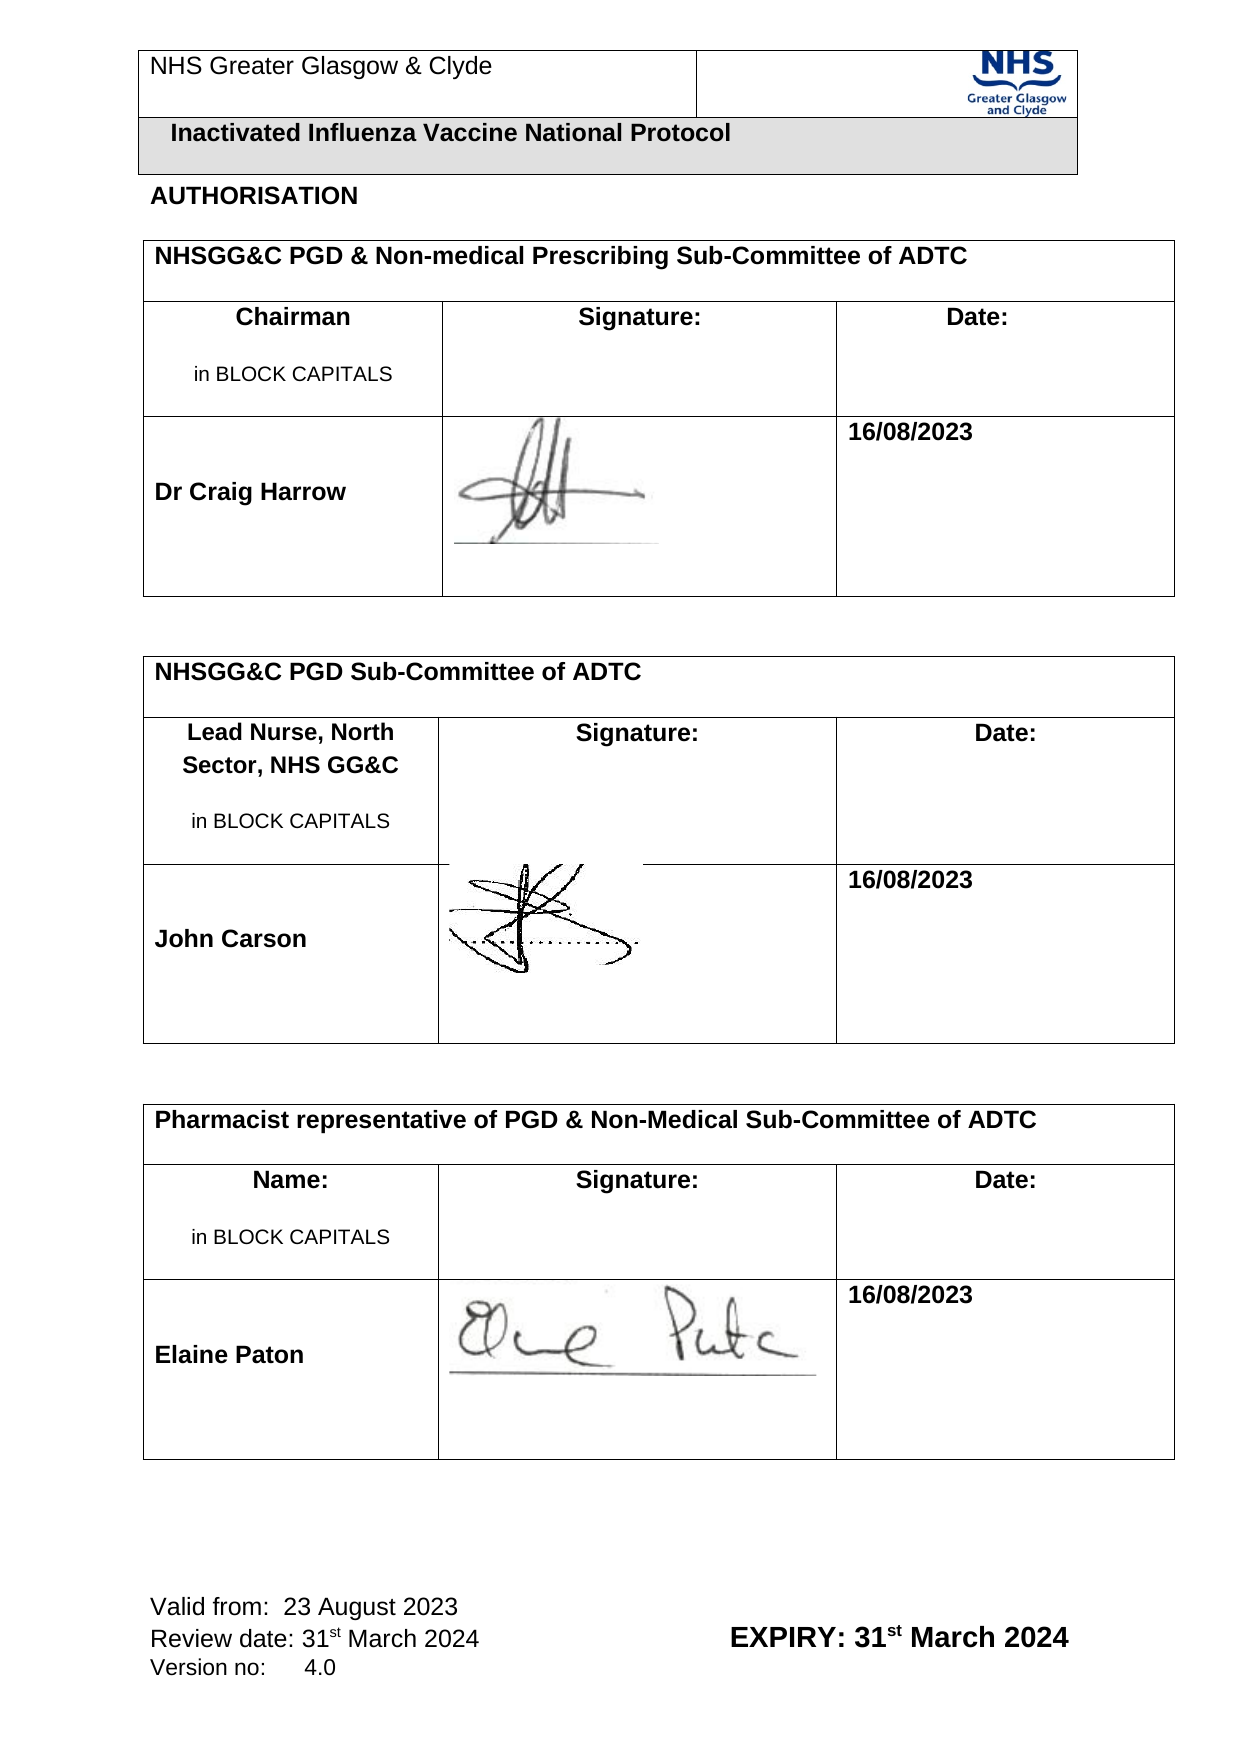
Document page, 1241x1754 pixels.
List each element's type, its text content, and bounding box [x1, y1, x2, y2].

picture [449, 864, 643, 974]
table_cell John Carson [144, 865, 438, 1043]
text AUTHORISATION [150, 150, 1090, 209]
table_cell Name: in BLOCK CAPITALS [144, 1165, 438, 1279]
table_cell Dr Craig Harrow [144, 417, 442, 596]
table_cell Signature: [443, 302, 836, 416]
table_cell [439, 1280, 836, 1459]
table_cell 16/08/2023 [837, 1280, 1174, 1459]
table_cell Elaine Paton [144, 1280, 438, 1459]
table_header Pharmacist representative of PGD & Non-Medical Sub-Committee of ADTC [144, 1105, 1174, 1164]
table_header NHSGG&C PGD Sub-Committee of ADTC [144, 657, 1174, 717]
table_cell Signature: [439, 718, 836, 863]
table_cell [443, 417, 836, 596]
picture [967, 51, 1067, 117]
table_cell Date: [837, 1165, 1174, 1279]
table_cell Lead Nurse, North Sector, NHS GG&C in BLOCK CAPITALS [144, 718, 438, 863]
table_cell 16/08/2023 [837, 417, 1174, 596]
table_cell Date: [837, 718, 1174, 863]
table_cell Chairman in BLOCK CAPITALS [144, 302, 442, 416]
table_cell Signature: [439, 1165, 836, 1279]
table_header NHSGG&C PGD & Non-medical Prescribing Sub-Committee of ADTC [144, 241, 1174, 301]
table_cell 16/08/2023 [837, 865, 1174, 1043]
table_cell Date: [837, 302, 1174, 416]
table_cell [439, 865, 836, 1043]
